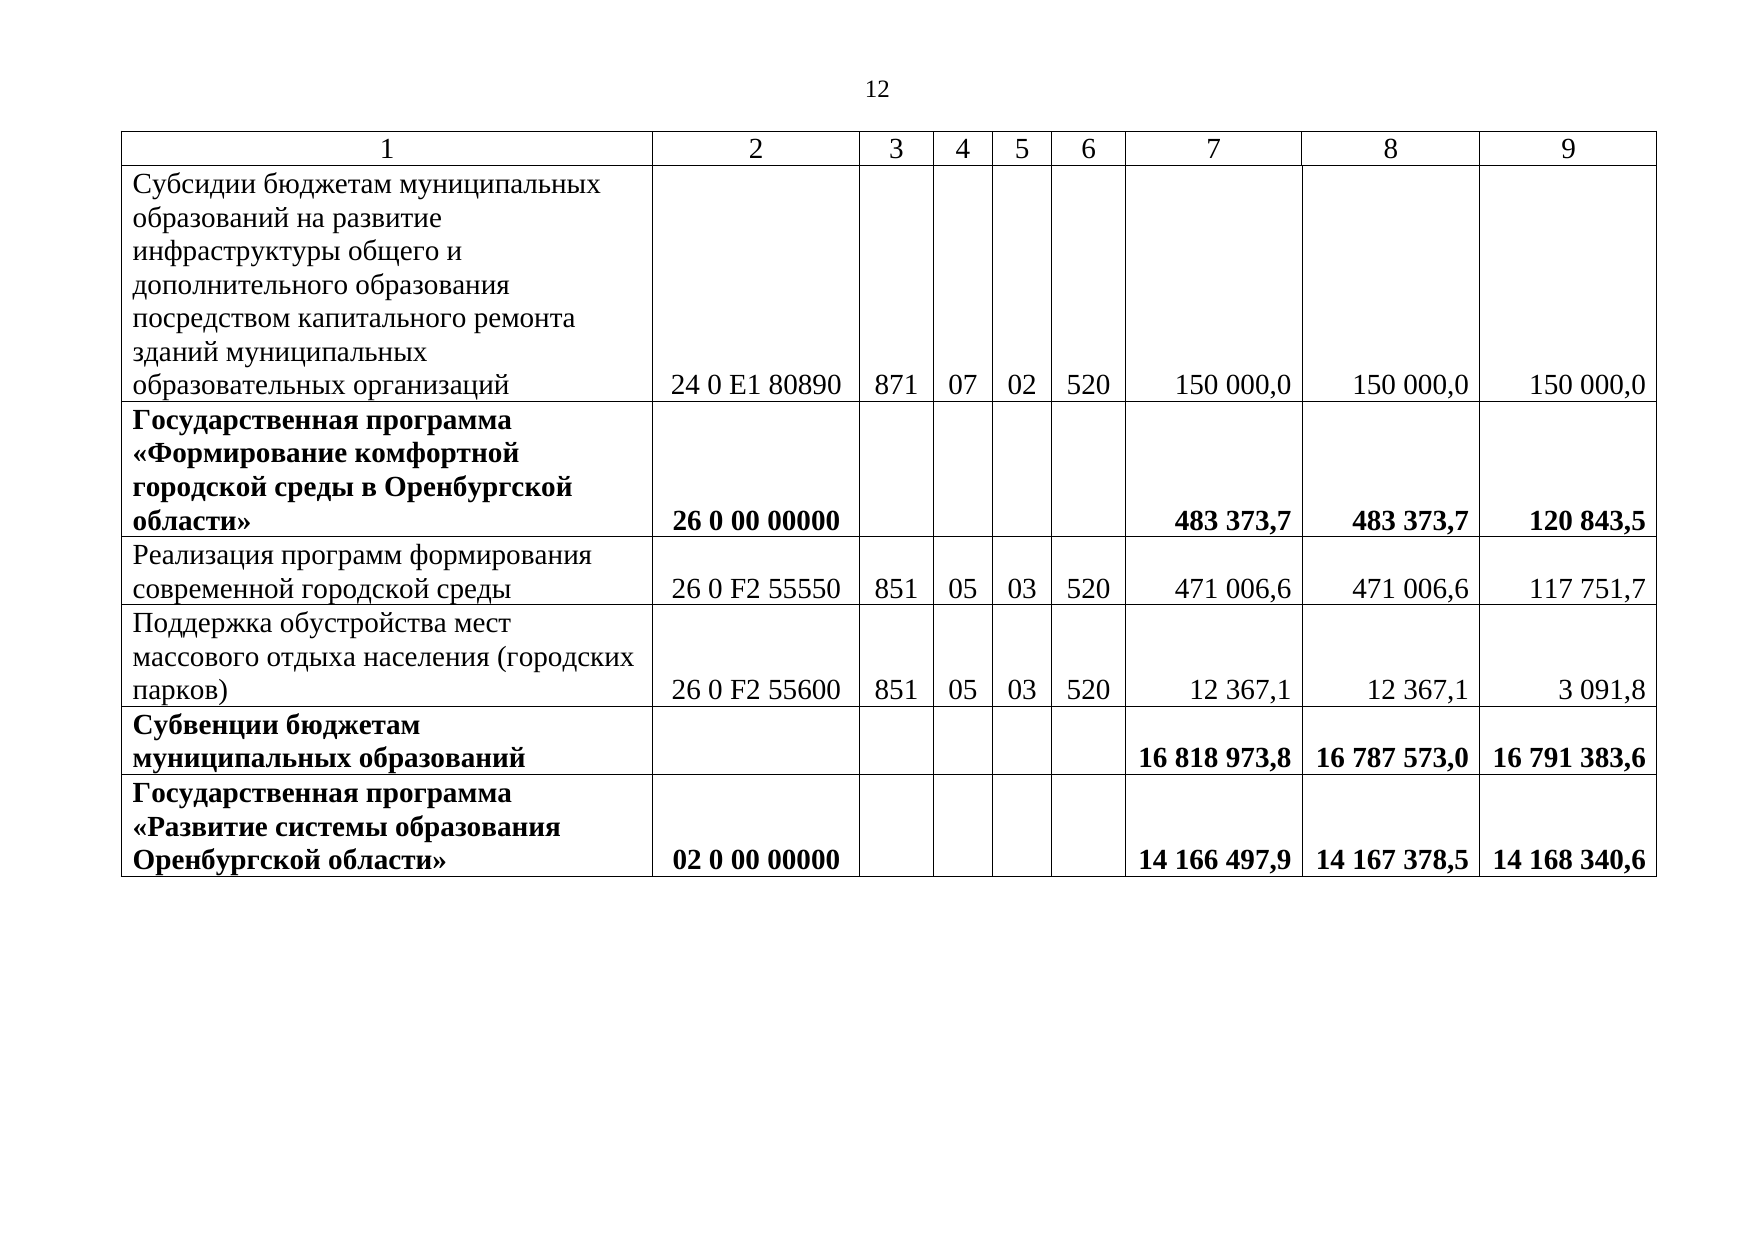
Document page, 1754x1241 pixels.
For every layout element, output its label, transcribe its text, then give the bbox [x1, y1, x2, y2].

table_cell 26 0 F2 55550 [653, 537, 859, 604]
table_cell [653, 707, 859, 774]
table_header 5 [993, 132, 1051, 165]
table_cell Государственная программа «Формирование комфортной городской среды в Оренбургской области» [122, 402, 652, 536]
table_cell 117 751,7 [1480, 537, 1656, 604]
table_cell [860, 707, 933, 774]
table_cell [860, 402, 933, 536]
table_cell 150 000,0 [1303, 166, 1479, 401]
table_cell 483 373,7 [1126, 402, 1302, 536]
table_header 4 [934, 132, 992, 165]
table_cell [993, 707, 1051, 774]
table_cell 03 [993, 537, 1051, 604]
table_cell 520 [1052, 166, 1125, 401]
table_cell [934, 775, 992, 876]
table_header 9 [1480, 132, 1656, 165]
table_header 7 [1126, 132, 1301, 165]
table_cell 12 367,1 [1303, 605, 1479, 706]
table_cell Субвенции бюджетам муниципальных образований [122, 707, 652, 774]
table_cell 471 006,6 [1303, 537, 1479, 604]
table_cell 3 091,8 [1480, 605, 1656, 706]
table_header 3 [860, 132, 933, 165]
table_cell 14 168 340,6 [1480, 775, 1656, 876]
table_cell Субсидии бюджетам муниципальных образований на развитие инфраструктуры общего и дополнительного образования посредством капитального ремонта зданий муниципальных образовательных организаций [122, 166, 652, 401]
table_cell 150 000,0 [1480, 166, 1656, 401]
table_cell 26 0 F2 55600 [653, 605, 859, 706]
table_cell 871 [860, 166, 933, 401]
table_header 8 [1302, 132, 1479, 165]
table_cell 07 [934, 166, 992, 401]
table_cell 483 373,7 [1303, 402, 1479, 536]
table_cell 471 006,6 [1126, 537, 1302, 604]
table_cell 02 0 00 00000 [653, 775, 859, 876]
table_cell 851 [860, 537, 933, 604]
table_cell 02 [993, 166, 1051, 401]
table_cell 851 [860, 605, 933, 706]
table_cell 16 818 973,8 [1126, 707, 1302, 774]
table_cell 24 0 E1 80890 [653, 166, 859, 401]
table_header 1 [122, 132, 652, 165]
table_header 6 [1052, 132, 1125, 165]
table_cell [934, 402, 992, 536]
table_cell [1052, 402, 1125, 536]
table_cell 14 167 378,5 [1303, 775, 1479, 876]
table_cell [993, 402, 1051, 536]
table_cell [993, 775, 1051, 876]
table_cell [1052, 707, 1125, 774]
table_cell [860, 775, 933, 876]
table_cell 16 791 383,6 [1480, 707, 1656, 774]
table_cell Реализация программ формирования современной городской среды [122, 537, 652, 604]
table_cell 05 [934, 605, 992, 706]
table_header 2 [653, 132, 859, 165]
table_cell 05 [934, 537, 992, 604]
table_cell Государственная программа «Развитие системы образования Оренбургской области» [122, 775, 652, 876]
table_cell 14 166 497,9 [1126, 775, 1302, 876]
table_cell 26 0 00 00000 [653, 402, 859, 536]
table_cell 03 [993, 605, 1051, 706]
table_cell 16 787 573,0 [1303, 707, 1479, 774]
table_cell 520 [1052, 605, 1125, 706]
table_cell [1052, 775, 1125, 876]
table_cell Поддержка обустройства мест массового отдыха населения (городских парков) [122, 605, 652, 706]
table_cell [934, 707, 992, 774]
table_cell 12 367,1 [1126, 605, 1302, 706]
table_cell 520 [1052, 537, 1125, 604]
table_cell 120 843,5 [1480, 402, 1656, 536]
table_cell 150 000,0 [1126, 166, 1302, 401]
